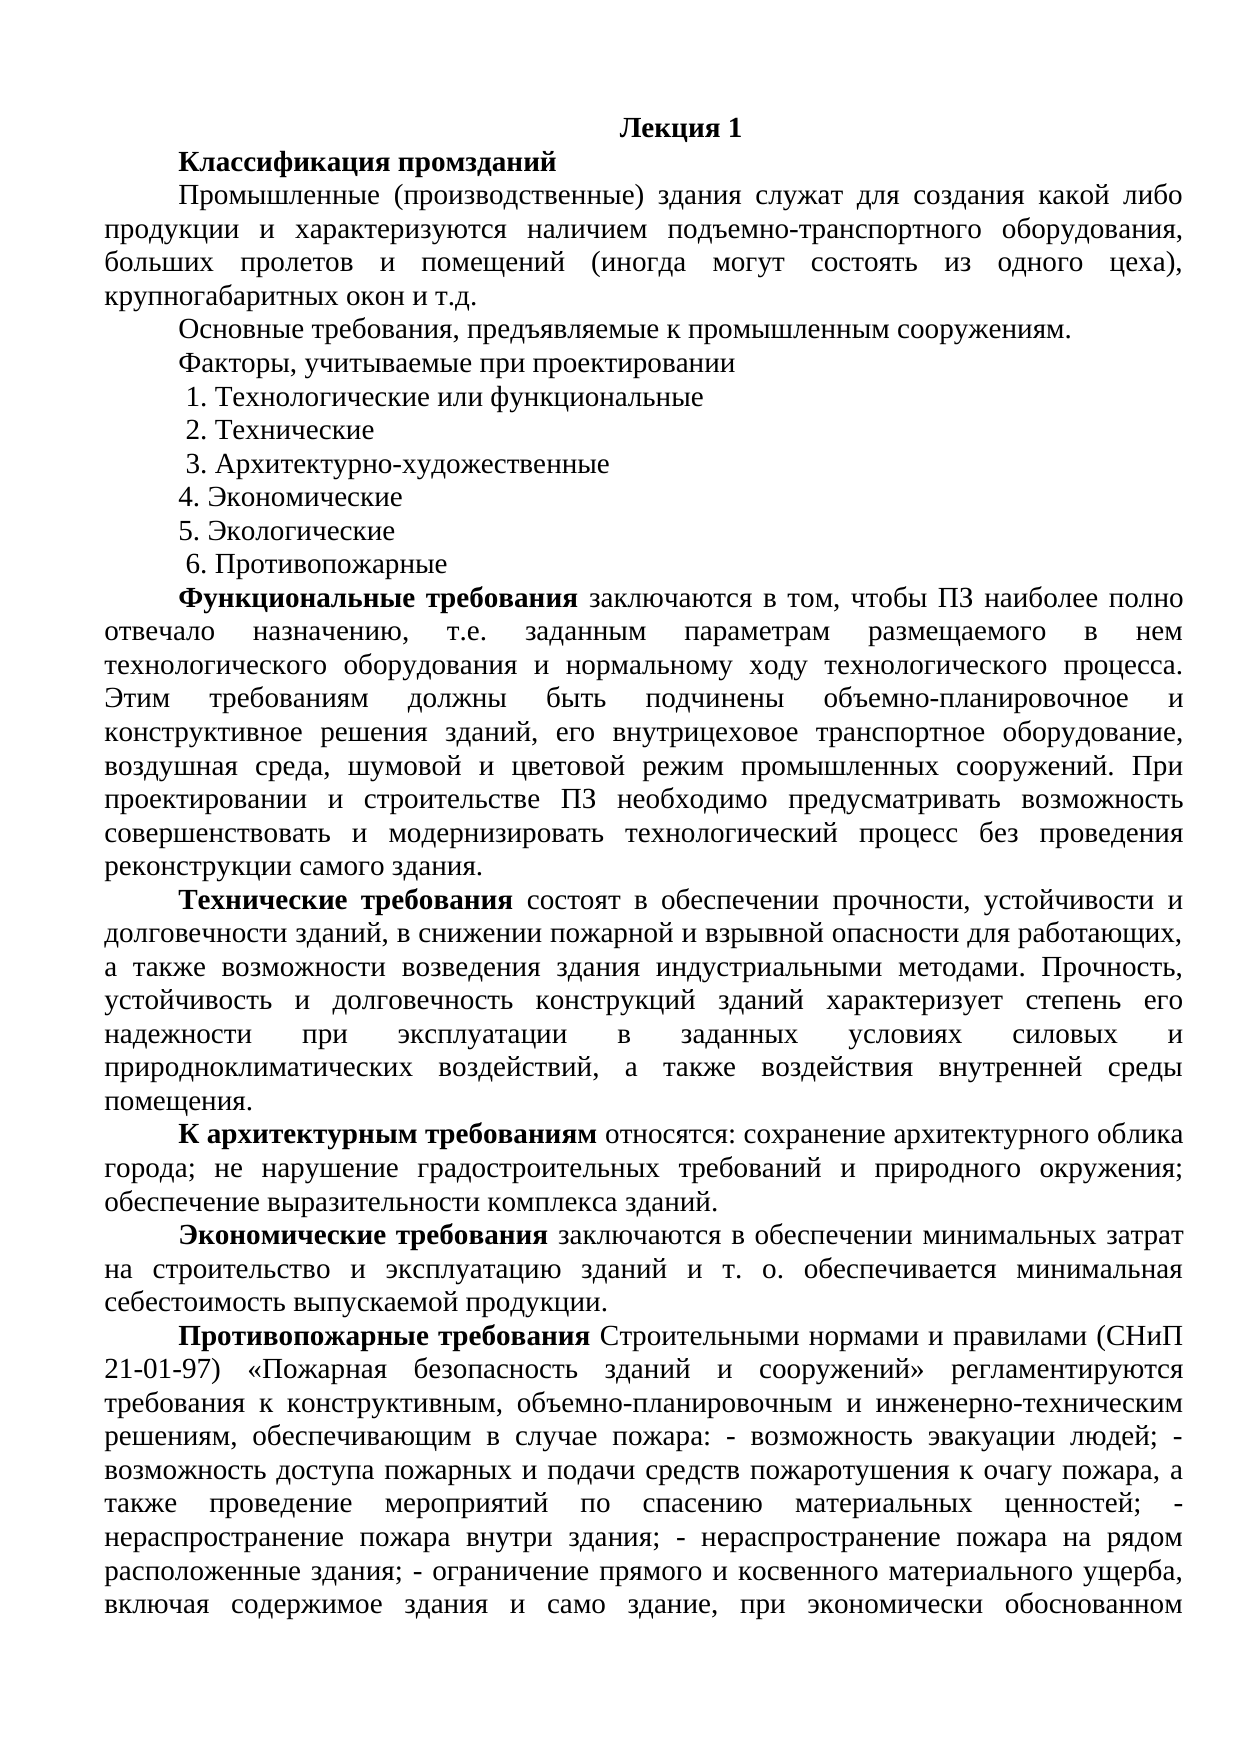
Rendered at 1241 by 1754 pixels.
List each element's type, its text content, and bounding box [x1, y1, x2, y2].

text Промышленные (производственные) здания служат для создания какой либо продукции и характеризуются наличием подъемно-транспортного оборудования, больших пролетов и помещений (иногда могут состоять из одного цеха), крупногабаритных окон и т.д. [104, 177, 1184, 312]
text 3. Архитектурно-художественные [104, 446, 1184, 479]
text 5. Экологические [104, 513, 1184, 546]
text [104, 1318, 1184, 1620]
text Классификация промзданий [104, 144, 1184, 177]
text 2. Технические [104, 412, 1184, 446]
text Основные требования, предъявляемые к промышленным сооружениям. [104, 312, 1184, 345]
text Факторы, учитываемые при проектировании [104, 345, 1184, 379]
text Технические требования состоят в обеспечении прочности, устойчивости и долговечности зданий, в снижении пожарной и взрывной опасности для работающих, а также возможности возведения здания индустриальными методами. Прочность, устойчивость и долговечность конструкций зданий характеризует степень его надежности при эксплуатации в заданных условиях силовых и природноклиматических воздействий, а также воздействия внутренней среды помещения. [104, 882, 1184, 1117]
text Лекция 1 [104, 110, 1184, 144]
text К архитектурным требованиям относятся: сохранение архитектурного облика города; не нарушение градостроительных требований и природного окружения; обеспечение выразительности комплекса зданий. [104, 1117, 1184, 1217]
text 1. Технологические или функциональные [104, 379, 1184, 412]
text 4. Экономические [104, 479, 1184, 513]
text Экономические требования заключаются в обеспечении минимальных затрат на строительство и эксплуатацию зданий и т. о. обеспечивается минимальная себестоимость выпускаемой продукции. [104, 1217, 1184, 1318]
text 6. Противопожарные [104, 546, 1184, 580]
text Функциональные требования заключаются в том, чтобы ПЗ наиболее полно отвечало назначению, т.е. заданным параметрам размещаемого в нем технологического оборудования и нормальному ходу технологического процесса. Этим требованиям должны быть подчинены объемно-планировочное и конструктивное решения зданий, его внутрицеховое транспортное оборудование, воздушная среда, шумовой и цветовой режим промышленных сооружений. При проектировании и строительстве ПЗ необходимо предусматривать возможность совершенствовать и модернизировать технологический процесс без проведения реконструкции самого здания. [104, 580, 1184, 882]
